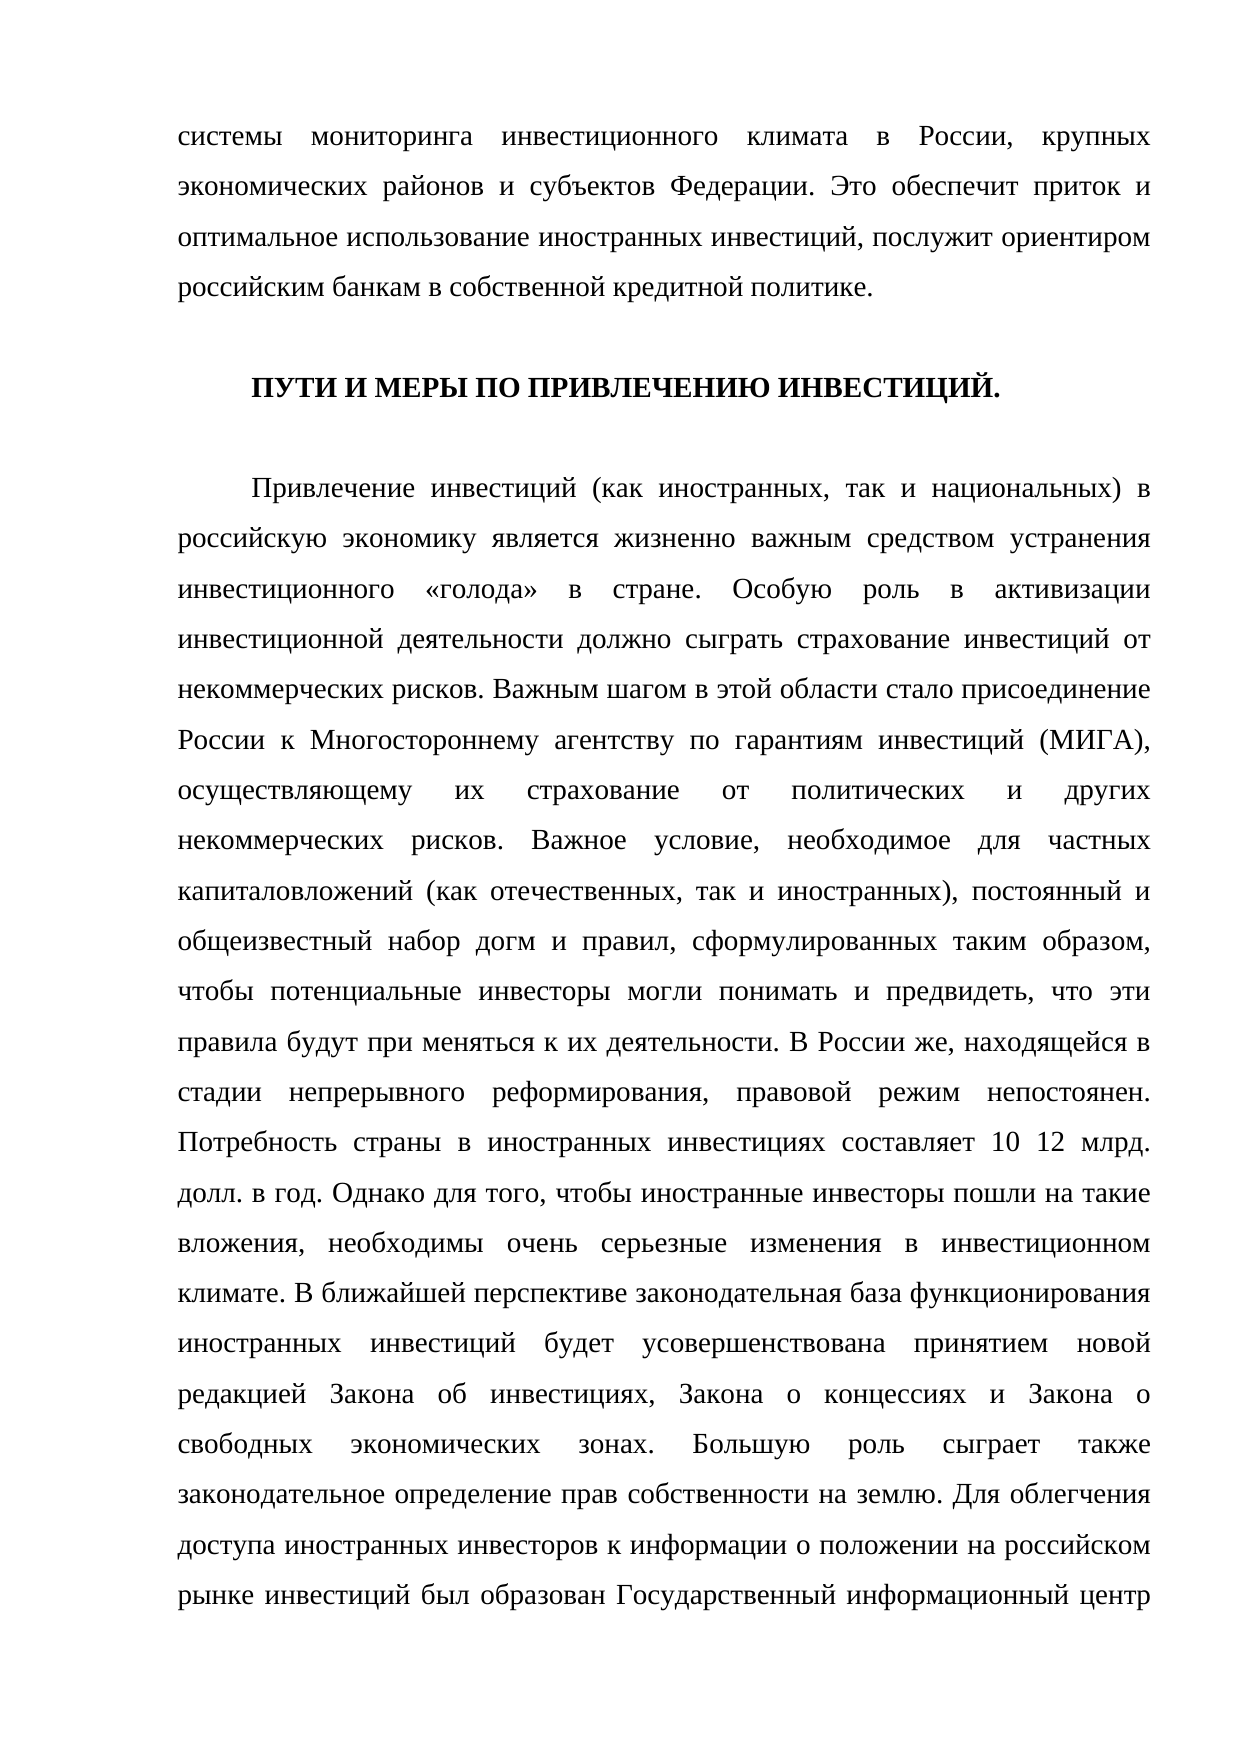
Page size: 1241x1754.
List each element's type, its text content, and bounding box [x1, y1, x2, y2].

text ПУТИ И МЕРЫ ПО ПРИВЛЕЧЕНИЮ ИНВЕСТИЦИЙ. [177, 370, 1152, 403]
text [177, 118, 1152, 303]
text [177, 470, 1152, 1611]
